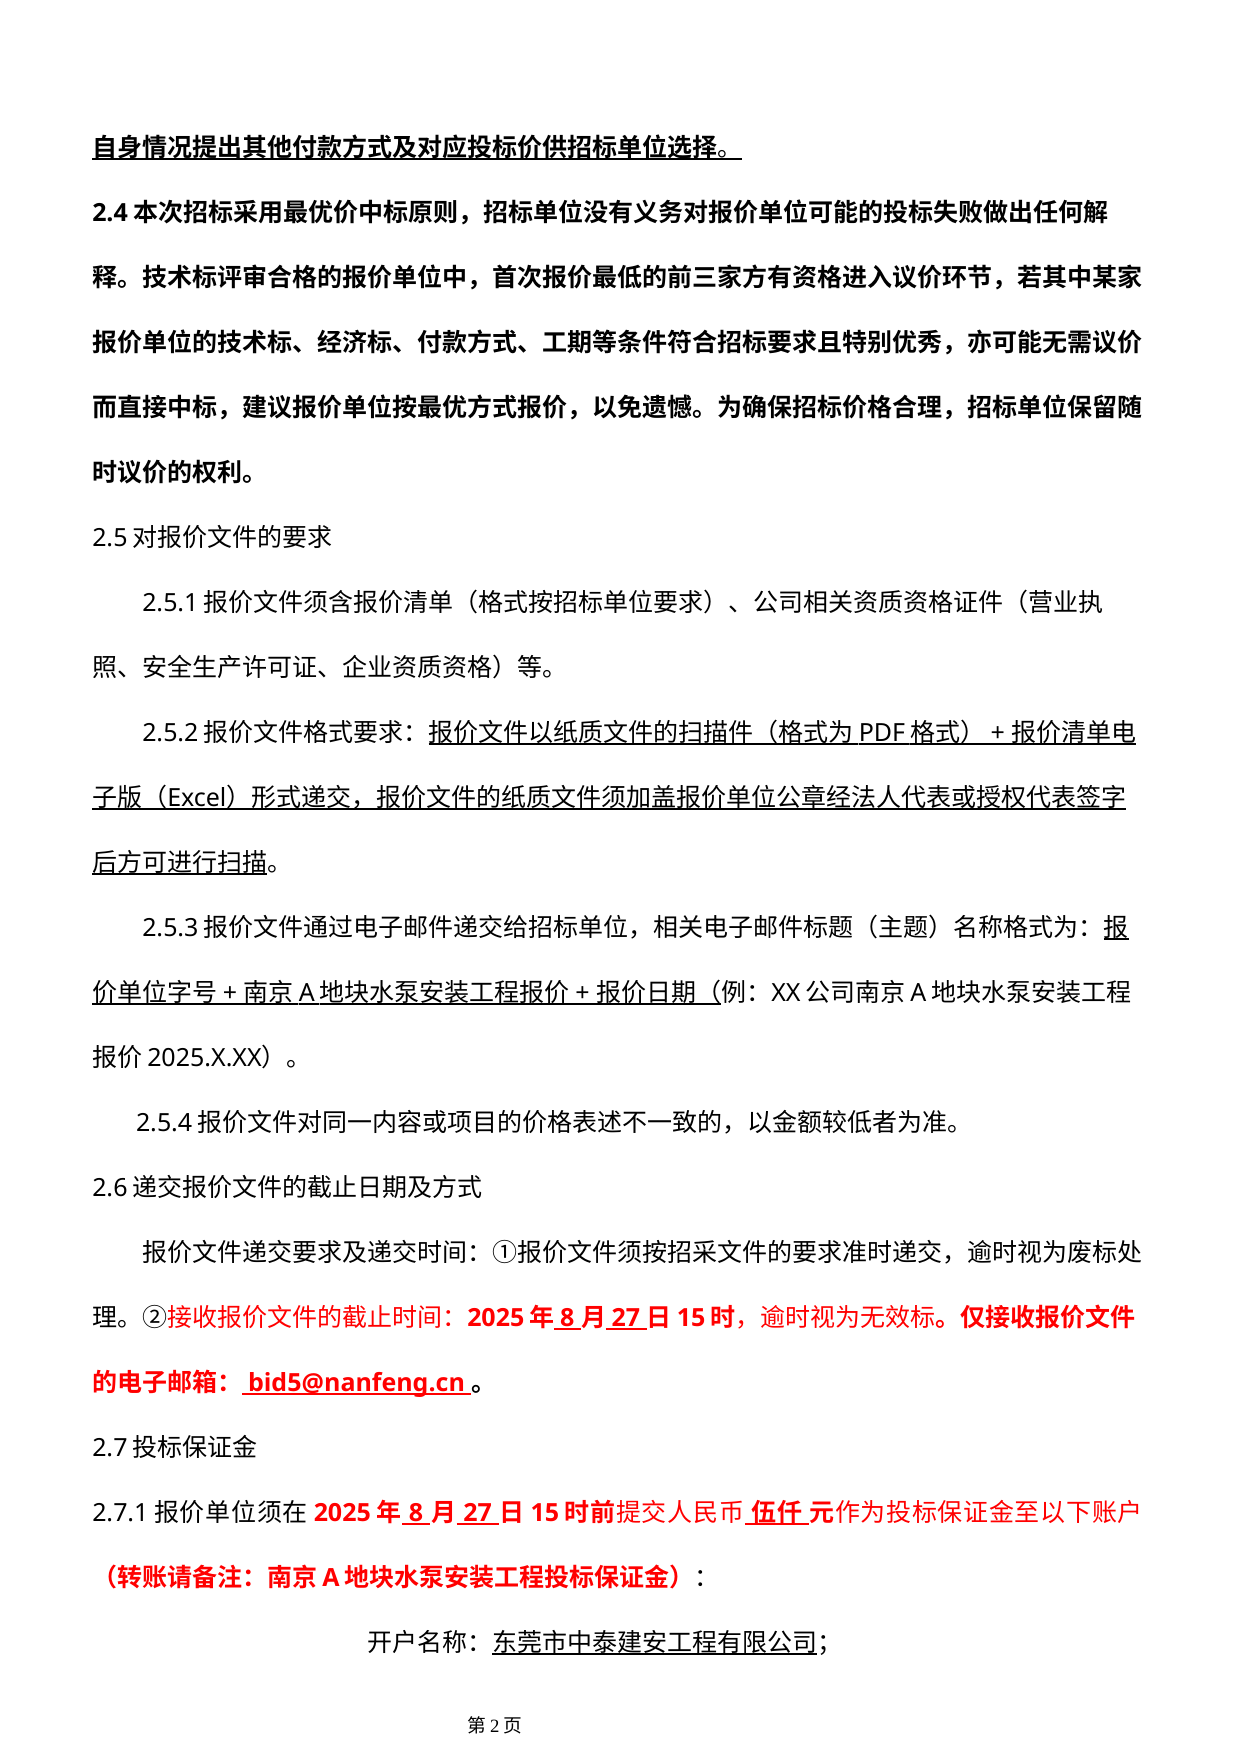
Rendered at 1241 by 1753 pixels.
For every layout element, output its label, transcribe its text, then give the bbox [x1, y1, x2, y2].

list 2.4本次招标采用最优价中标原则，招标单位没有义务对报价单位可能的投标失败做出任何解释。技术标评审合格的报价单位中，首次报价最低的前三家方有资格进入议价环节，若其中某家报价单位的技术标、经济标、付款方式、工期等条件符合招标要求且特别优秀，亦可能无需议价而直接中标，建议报价单位按最优方式报价，以免遗憾。为确保招标价格合理，招标单位保留随时议价的权利。 [92, 178, 1143, 503]
text 2.7.1报价单位须在2025年 8 月 27 日15时前提交人民币 伍仟 元作为投标保证金至以下账户（转账请备注：南京A地块水泵安装工程投标保证金）： [92, 1478, 1143, 1608]
list 2.5对报价文件的要求 [92, 503, 1143, 568]
list 2.5.2报价文件格式要求：报价文件以纸质文件的扫描件（格式为PDF格式） + 报价清单电子版（Excel）形式递交，报价文件的纸质文件须加盖报价单位公章经法人代表或授权代表签字后方可进行扫描。 [92, 698, 1143, 893]
list 报价文件递交要求及递交时间：①报价文件须按招采文件的要求准时递交，逾时视为废标处理。②接收报价文件的截止时间：2025年 8 月 27 日15时，逾时视为无效标。仅接收报价文件的电子邮箱： bid5@nanfeng.cn 。 [92, 1218, 1143, 1413]
text 2.7投标保证金 [92, 1413, 1143, 1478]
text 开户名称：东莞市中泰建安工程有限公司； [92, 1608, 1143, 1673]
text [92, 113, 1143, 178]
text 2.5.4报价文件对同一内容或项目的价格表述不一致的，以金额较低者为准。 [92, 1088, 1143, 1153]
list 2.5.3报价文件通过电子邮件递交给招标单位，相关电子邮件标题（主题）名称格式为：报价单位字号 + 南京A地块水泵安装工程报价 + 报价日期（例：XX公司南京A地块水泵安装工程报价2025.X.XX）。 [92, 893, 1143, 1088]
list 2.6递交报价文件的截止日期及方式 [92, 1153, 1143, 1218]
list 2.5.1报价文件须含报价清单（格式按招标单位要求）、公司相关资质资格证件（营业执照、安全生产许可证、企业资质资格）等。 [92, 568, 1143, 698]
